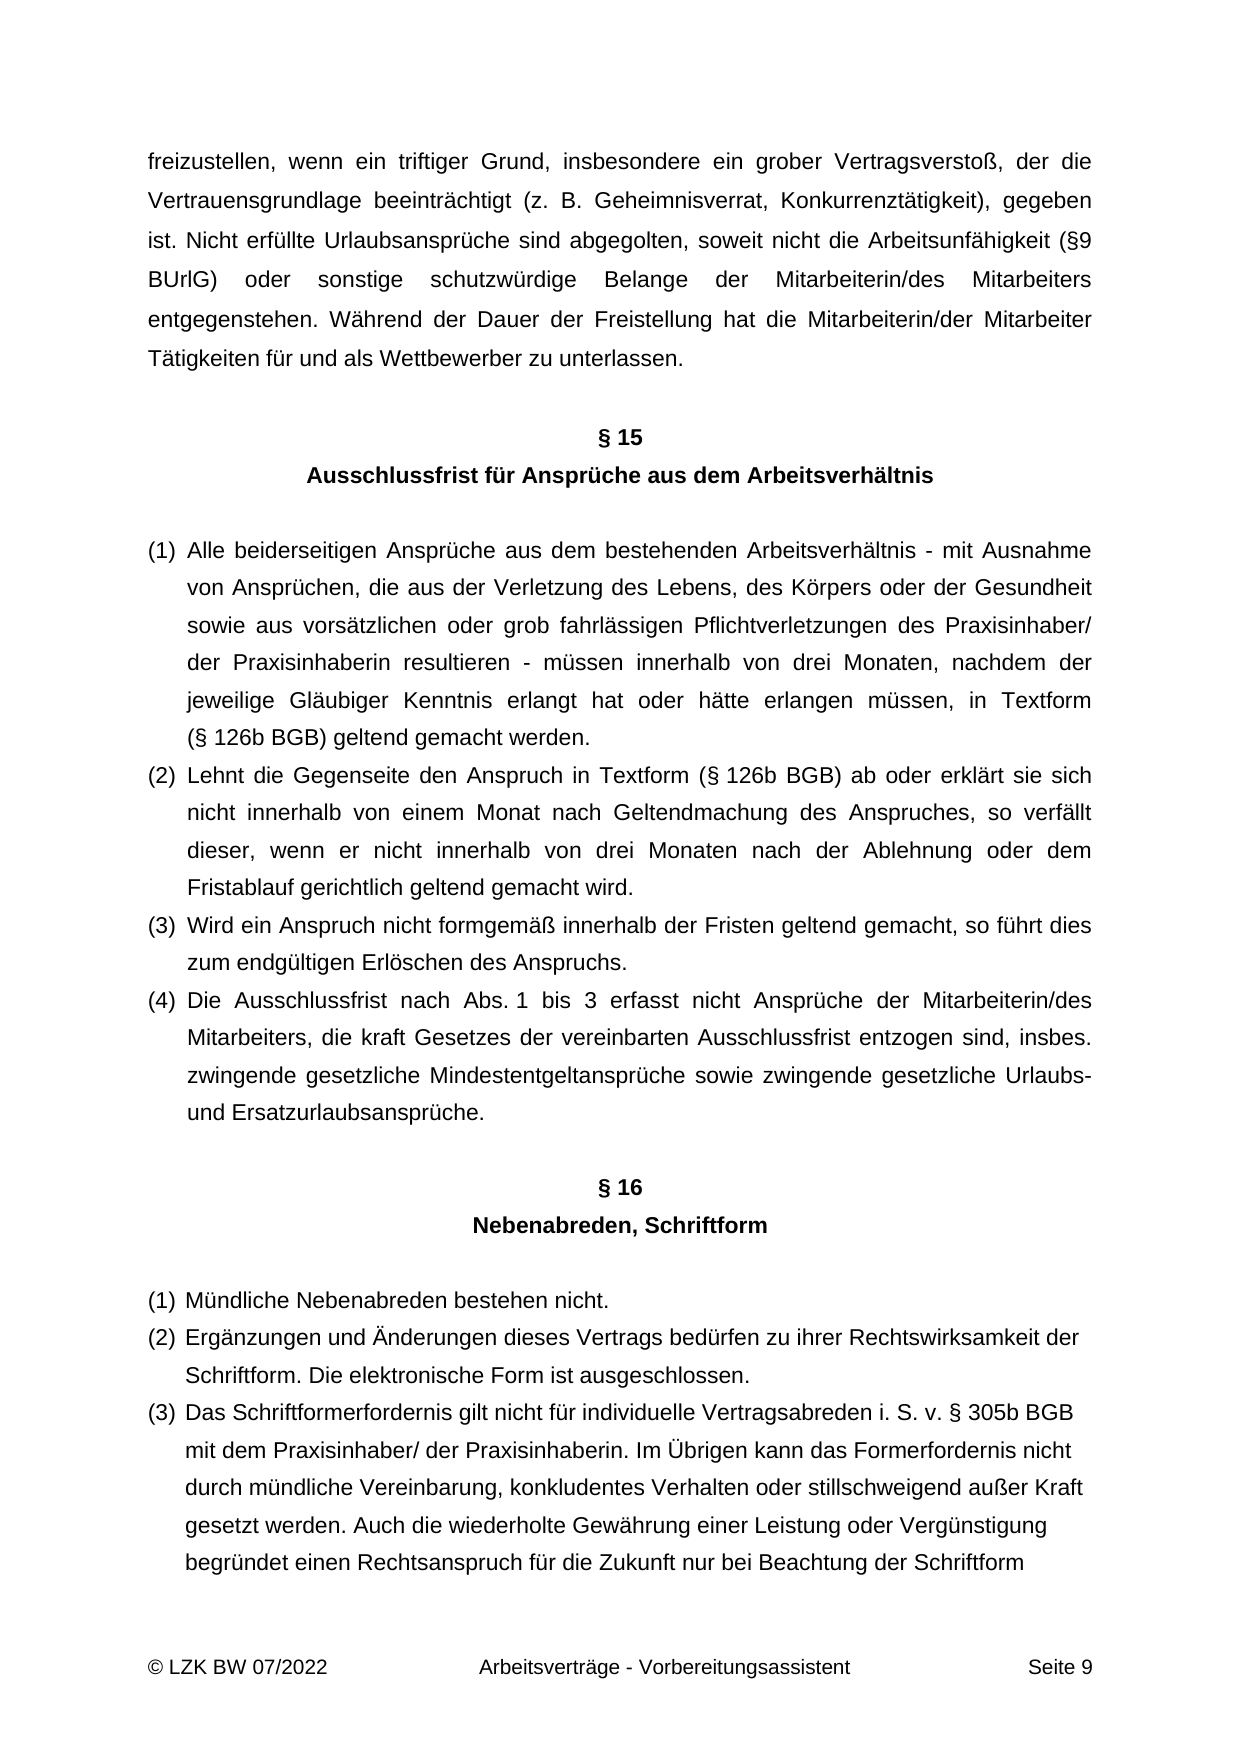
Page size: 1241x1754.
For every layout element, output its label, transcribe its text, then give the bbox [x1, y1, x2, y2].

text § 15 [148, 424, 1092, 450]
list Das Schriftformerfordernis gilt nicht für individuelle Vertragsabreden i. S. v. § 305b BGB mit dem Praxisinhaber/ der Praxisinhaberin. Im Übrigen kann das Formerfordernis nicht durch mündliche Vereinbarung, konkludentes Verhalten oder stillschweigend außer Kraft gesetzt werden. Auch die wiederholte Gewährung einer Leistung oder Vergünstigung begründet einen Rechtsanspruch für die Zukunft nur bei Beachtung der Schriftform [148, 1388, 1092, 1575]
list Ergänzungen und Änderungen dieses Vertrags bedürfen zu ihrer Rechtswirksamkeit der Schriftform. Die elektronische Form ist ausgeschlossen. [148, 1313, 1092, 1388]
text § 16 [148, 1163, 1092, 1200]
text Ausschlussfrist für Ansprüche aus dem Arbeitsverhältnis [148, 450, 1092, 488]
list Die Ausschlussfrist nach Abs. 1 bis 3 erfasst nicht Ansprüche der Mitarbeiterin/des Mitarbeiters, die kraft Gesetzes der vereinbarten Ausschlussfrist entzogen sind, insbes. zwingende gesetzliche Mindestentgeltansprüche sowie zwingende gesetzliche Urlaubs- und Ersatzurlaubsansprüche. [148, 975, 1092, 1125]
list Alle beiderseitigen Ansprüche aus dem bestehenden Arbeitsverhältnis - mit Ausnahme von Ansprüchen, die aus der Verletzung des Lebens, des Körpers oder der Gesundheit sowie aus vorsätzlichen oder grob fahrlässigen Pflichtverletzungen des Praxisinhaber/ der Praxisinhaberin resultieren - müssen innerhalb von drei Monaten, nachdem der jeweilige Gläubiger Kenntnis erlangt hat oder hätte erlangen müssen, in Textform (§ 126b BGB) geltend gemacht werden. [148, 525, 1092, 750]
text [148, 148, 1092, 371]
text Nebenabreden, Schriftform [148, 1200, 1092, 1238]
list Lehnt die Gegenseite den Anspruch in Textform (§ 126b BGB) ab oder erklärt sie sich nicht innerhalb von einem Monat nach Geltendmachung des Anspruches, so verfällt dieser, wenn er nicht innerhalb von drei Monaten nach der Ablehnung oder dem Fristablauf gerichtlich geltend gemacht wird. [148, 750, 1092, 900]
list Mündliche Nebenabreden bestehen nicht. [148, 1275, 1092, 1313]
list Wird ein Anspruch nicht formgemäß innerhalb der Fristen geltend gemacht, so führt dies zum endgültigen Erlöschen des Anspruchs. [148, 900, 1092, 975]
